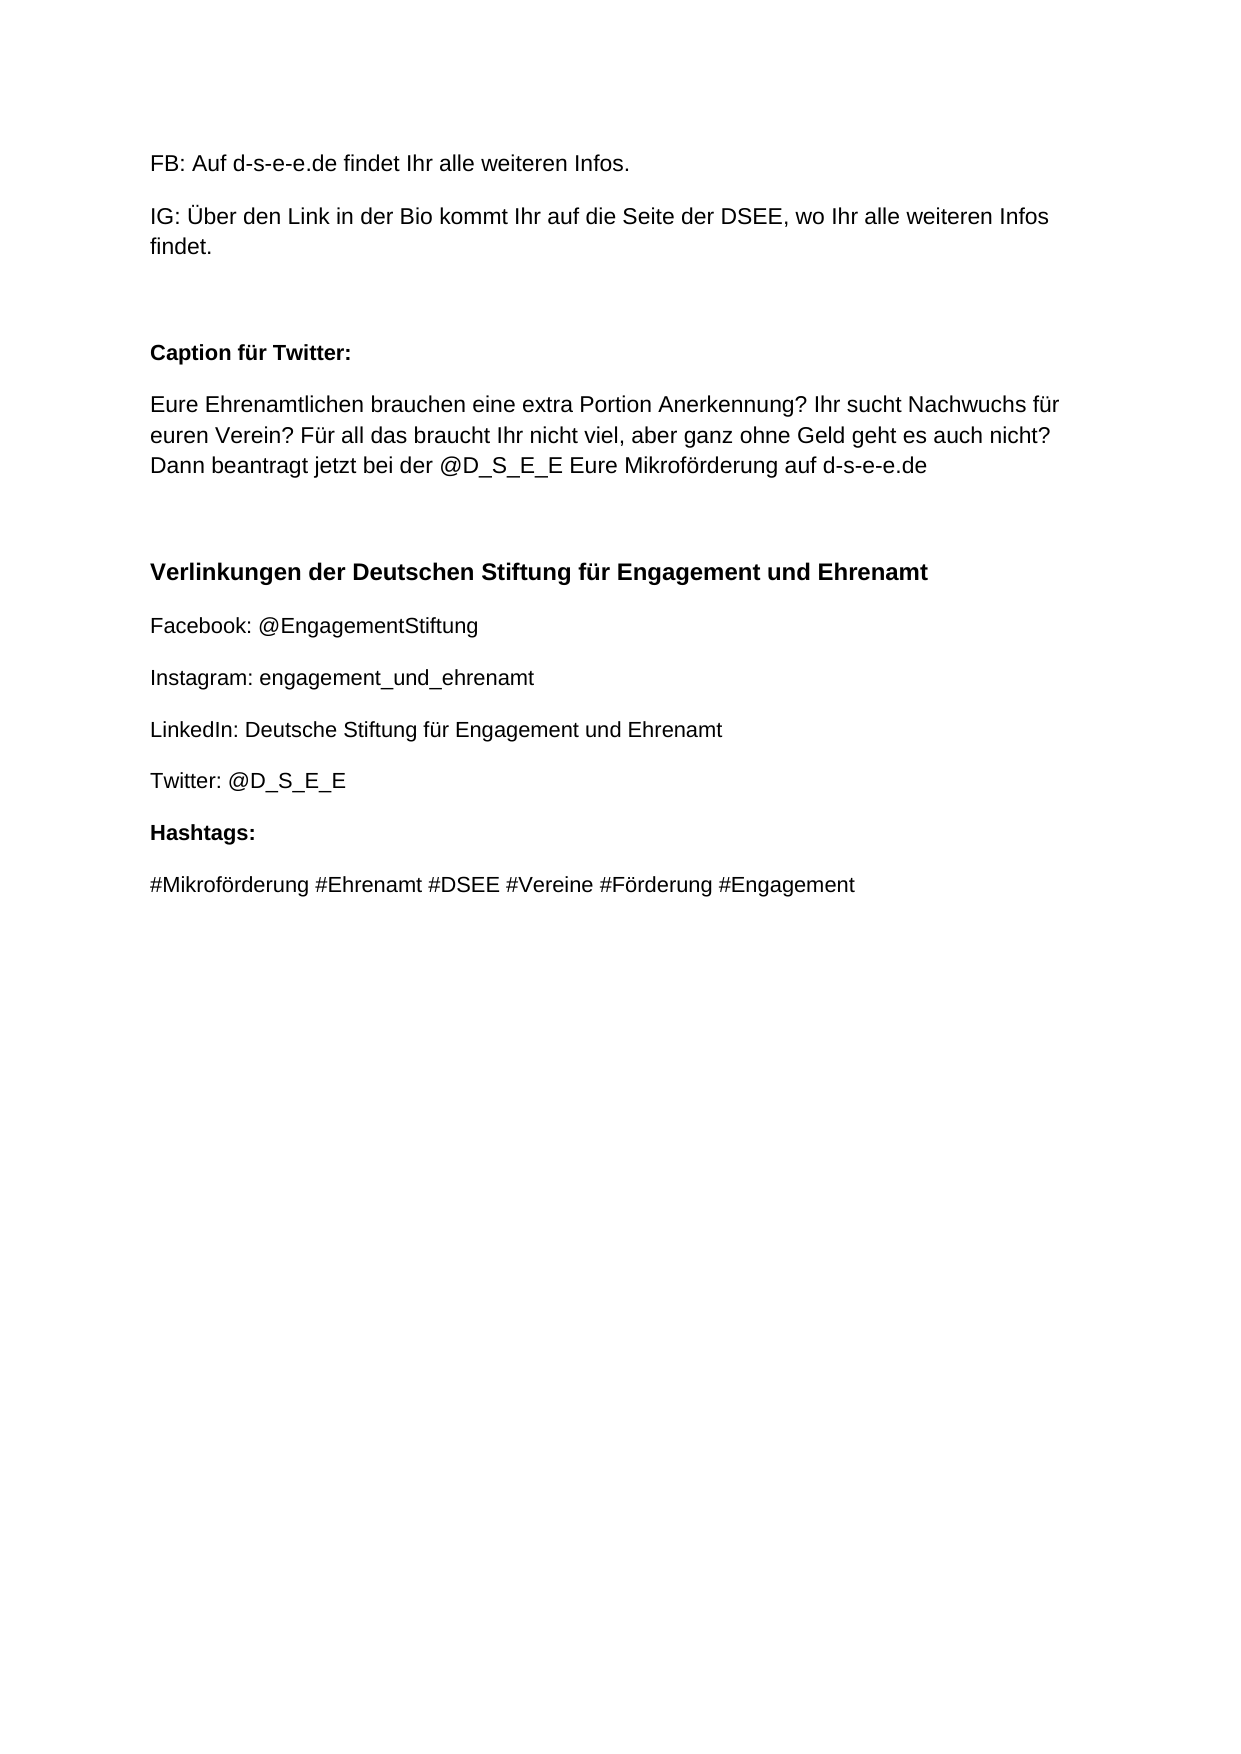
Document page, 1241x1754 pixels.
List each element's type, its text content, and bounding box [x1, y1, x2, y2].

text #Mikroförderung #Ehrenamt #DSEE #Vereine #Förderung #Engagement [150, 872, 1090, 897]
text Facebook: @EngagementStiftung [150, 613, 1090, 638]
text LinkedIn: Deutsche Stiftung für Engagement und Ehrenamt [150, 716, 1090, 742]
text Eure Ehrenamtlichen brauchen eine extra Portion Anerkennung? Ihr sucht Nachwuchs für euren Verein? Für all das braucht Ihr nicht viel, aber ganz ohne Geld geht es auch nicht? Dann beantragt jetzt bei der @D_S_E_E Eure Mikroförderung auf d-s-e-e.de [150, 391, 1090, 478]
text Verlinkungen der Deutschen Stiftung für Engagement und Ehrenamt [150, 558, 1090, 586]
text Instagram: engagement_und_ehrenamt [150, 664, 1090, 690]
text IG: Über den Link in der Bio kommt Ihr auf die Seite der DSEE, wo Ihr alle weiteren Infos findet. [150, 203, 1090, 260]
text Caption für Twitter: [150, 339, 1090, 365]
text Twitter: @D_S_E_E [150, 768, 1090, 793]
text FB: Auf d-s-e-e.de findet Ihr alle weiteren Infos. [150, 150, 1090, 176]
text Hashtags: [150, 820, 1090, 845]
